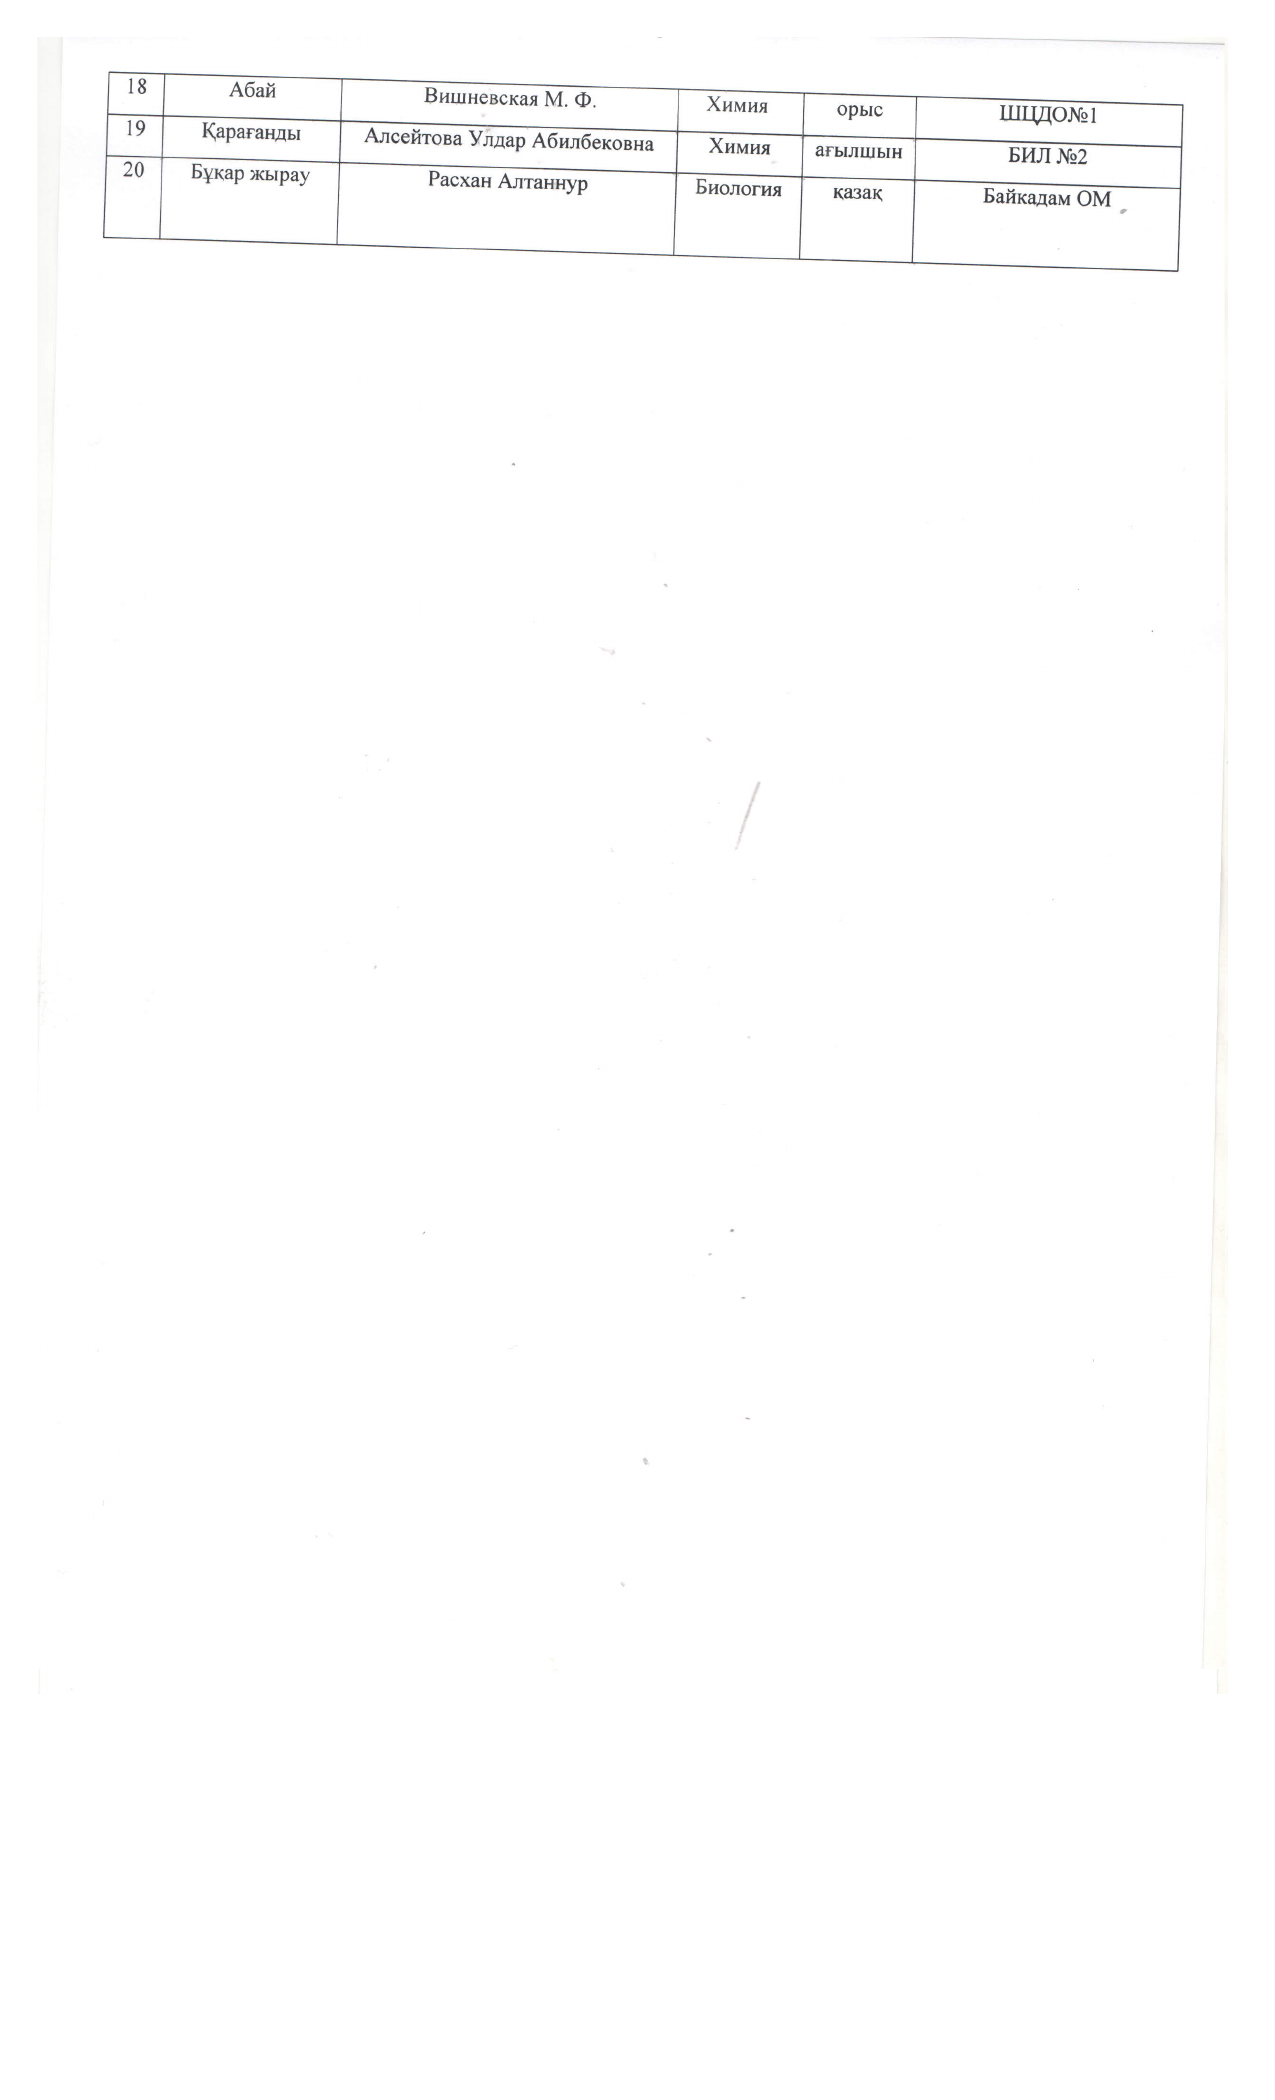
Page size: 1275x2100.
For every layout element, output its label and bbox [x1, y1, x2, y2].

picture [37, 37, 1228, 1694]
